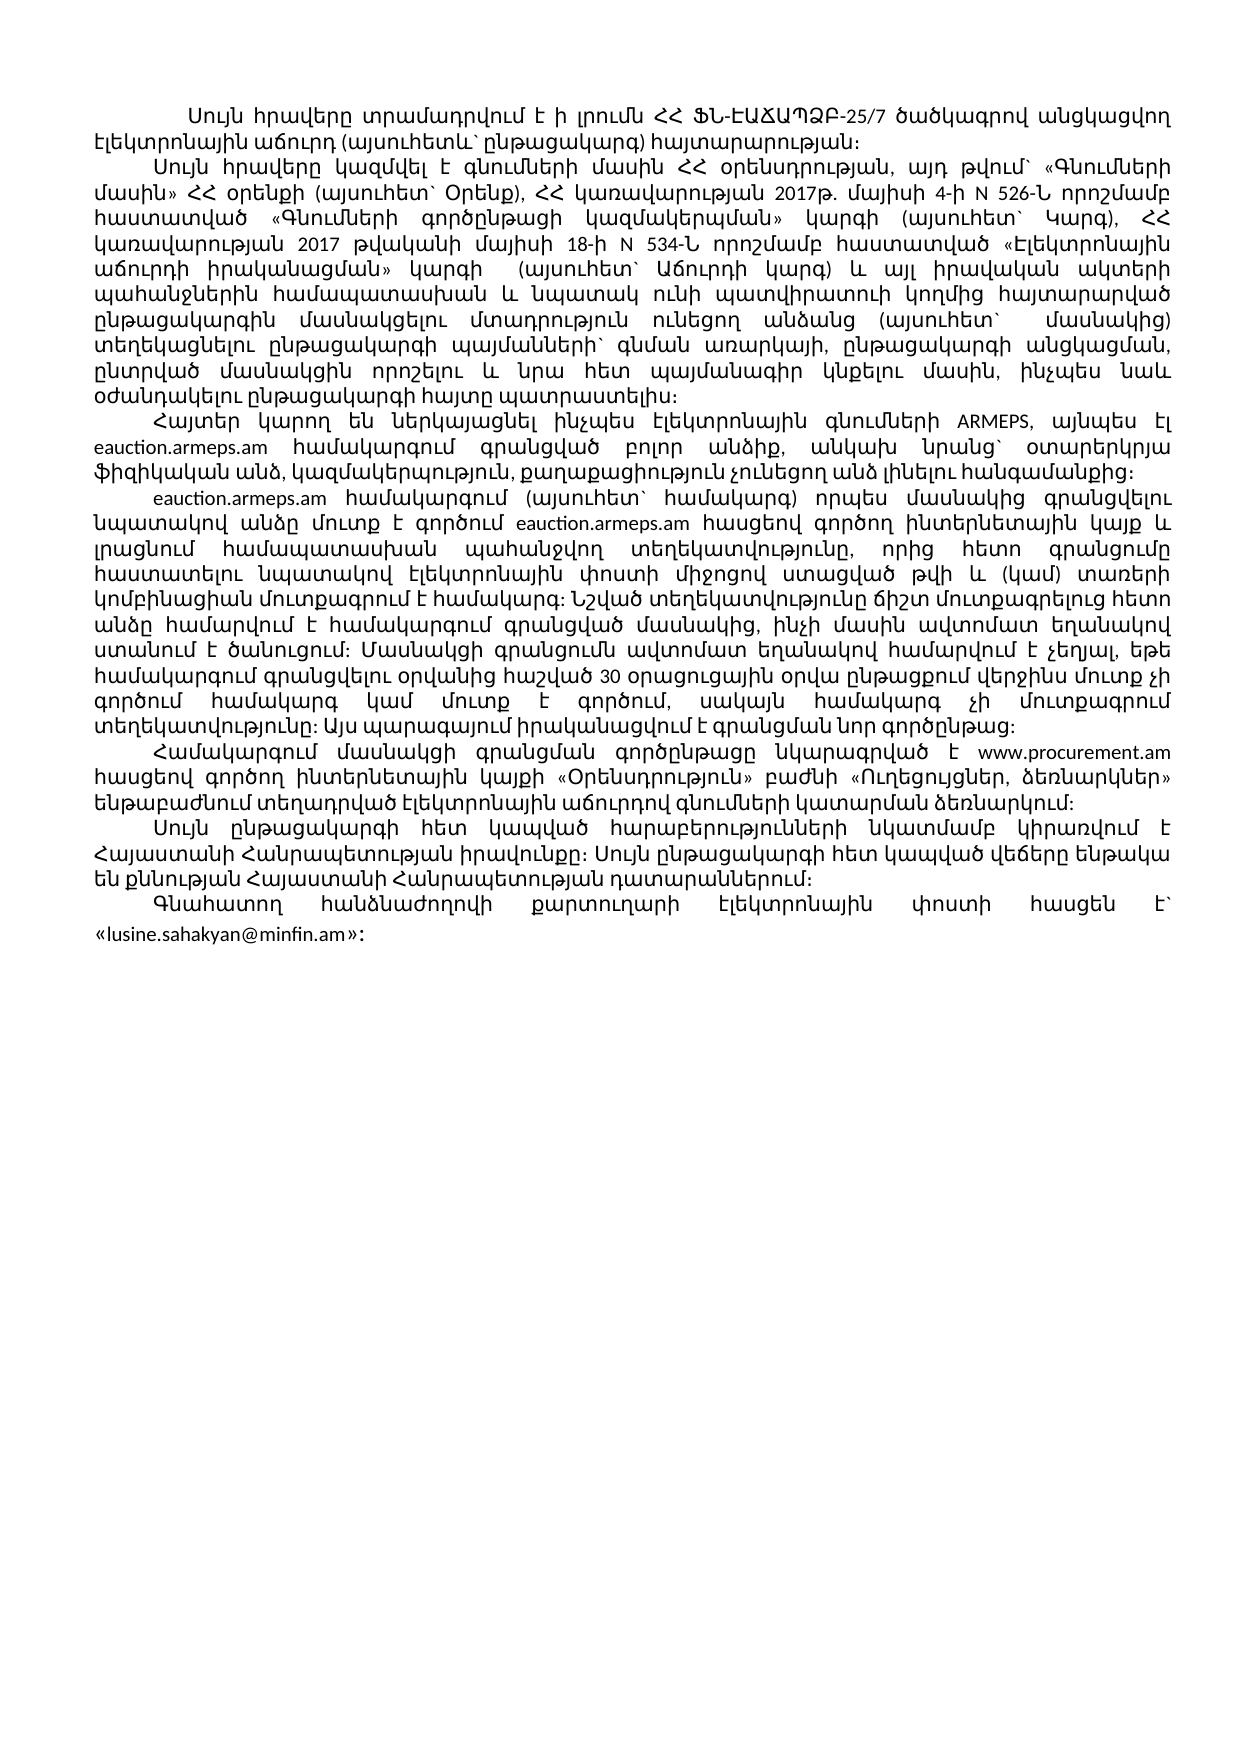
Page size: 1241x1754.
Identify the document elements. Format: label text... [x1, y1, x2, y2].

text Համակարգում մասնակցի գրանցման գործընթացը նկարագրված է www.procurement.am հասցեով գործող ինտերնետային կայքի «Օրենսդրություն» բաժնի «Ուղեցույցներ, ձեռնարկներ» ենթաբաժնում տեղադրված էլեկտրոնային աճուրդով գնումների կատարման ձեռնարկում: [94, 739, 1171, 815]
text eauction.armeps.am համակարգում (այսուհետ` համակարգ) որպես մասնակից գրանցվելու նպատակով անձը մուտք է գործում eauction.armeps.am հասցեով գործող ինտերնետային կայք և լրացնում համապատասխան պահանջվող տեղեկատվությունը, որից հետո գրանցումը հաստատելու նպատակով էլեկտրոնային փոստի միջոցով ստացված թվի և (կամ) տառերի կոմբինացիան մուտքագրում է համակարգ: Նշված տեղեկատվությունը ճիշտ մուտքագրելուց հետո անձը համարվում է համակարգում գրանցված մասնակից, ինչի մասին ավտոմատ եղանակով ստանում է ծանուցում: Մասնակցի գրանցումն ավտոմատ եղանակով համարվում է չեղյալ, եթե համակարգում գրանցվելու օրվանից հաշված 30 օրացուցային օրվա ընթացքում վերջինս մուտք չի գործում համակարգ կամ մուտք է գործում, սակայն համակարգ չի մուտքագրում տեղեկատվությունը: Այս պարագայում իրականացվում է գրանցման նոր գործընթաց: [94, 485, 1171, 739]
text Գնահատող հանձնաժողովի քարտուղարի էլեկտրոնային փոստի հասցեն է` «lusine.sahakyan@minfin.am»: [94, 892, 1171, 948]
text Հայտեր կարող են ներկայացնել ինչպես էլեկտրոնային գնումների ARMEPS, այնպես էլ eauction.armeps.am համակարգում գրանցված բոլոր անձիք, անկախ նրանց` օտարերկրյա ֆիզիկական անձ, կազմակերպություն, քաղաքացիություն չունեցող անձ լինելու հանգամանքից։ [94, 409, 1171, 485]
text Սույն հրավերը կազմվել է գնումների մասին ՀՀ օրենսդրության, այդ թվում` «Գնումների մասին» ՀՀ օրենքի (այսուհետ` Օրենք), ՀՀ կառավարության 2017թ. մայիսի 4-ի N 526-Ն որոշմամբ հաստատված «Գնումների գործընթացի կազմակերպման» կարգի (այսուհետ` Կարգ), ՀՀ կառավարության 2017 թվականի մայիսի 18-ի N 534-Ն որոշմամբ հաստատված «Էլեկտրոնային աճուրդի իրականացման» կարգի (այսուհետ` Աճուրդի կարգ) և այլ իրավական ակտերի պահանջներին համապատասխան և նպատակ ունի պատվիրատուի կողմից հայտարարված ընթացակարգին մասնակցելու մտադրություն ունեցող անձանց (այսուհետ` մասնակից) տեղեկացնելու ընթացակարգի պայմանների` գնման առարկայի, ընթացակարգի անցկացման, ընտրված մասնակցին որոշելու և նրա հետ պայմանագիր կնքելու մասին, ինչպես նաև օժանդակելու ընթացակարգի հայտը պատրաստելիս։ [94, 154, 1171, 409]
text Սույն ընթացակարգի հետ կապված հարաբերությունների նկատմամբ կիրառվում է Հայաստանի Հանրապետության իրավունքը։ Սույն ընթացակարգի հետ կապված վեճերը ենթակա են քննության Հայաստանի Հանրապետության դատարաններում։ [94, 815, 1171, 892]
text Սույն հրավերը տրամադրվում է ի լրումն ՀՀ ՖՆ-ԷԱՃԱՊՁԲ-25/7 ծածկագրով անցկացվող էլեկտրոնային աճուրդ (այսուհետև` ընթացակարգ) հայտարարության։ [94, 104, 1171, 154]
